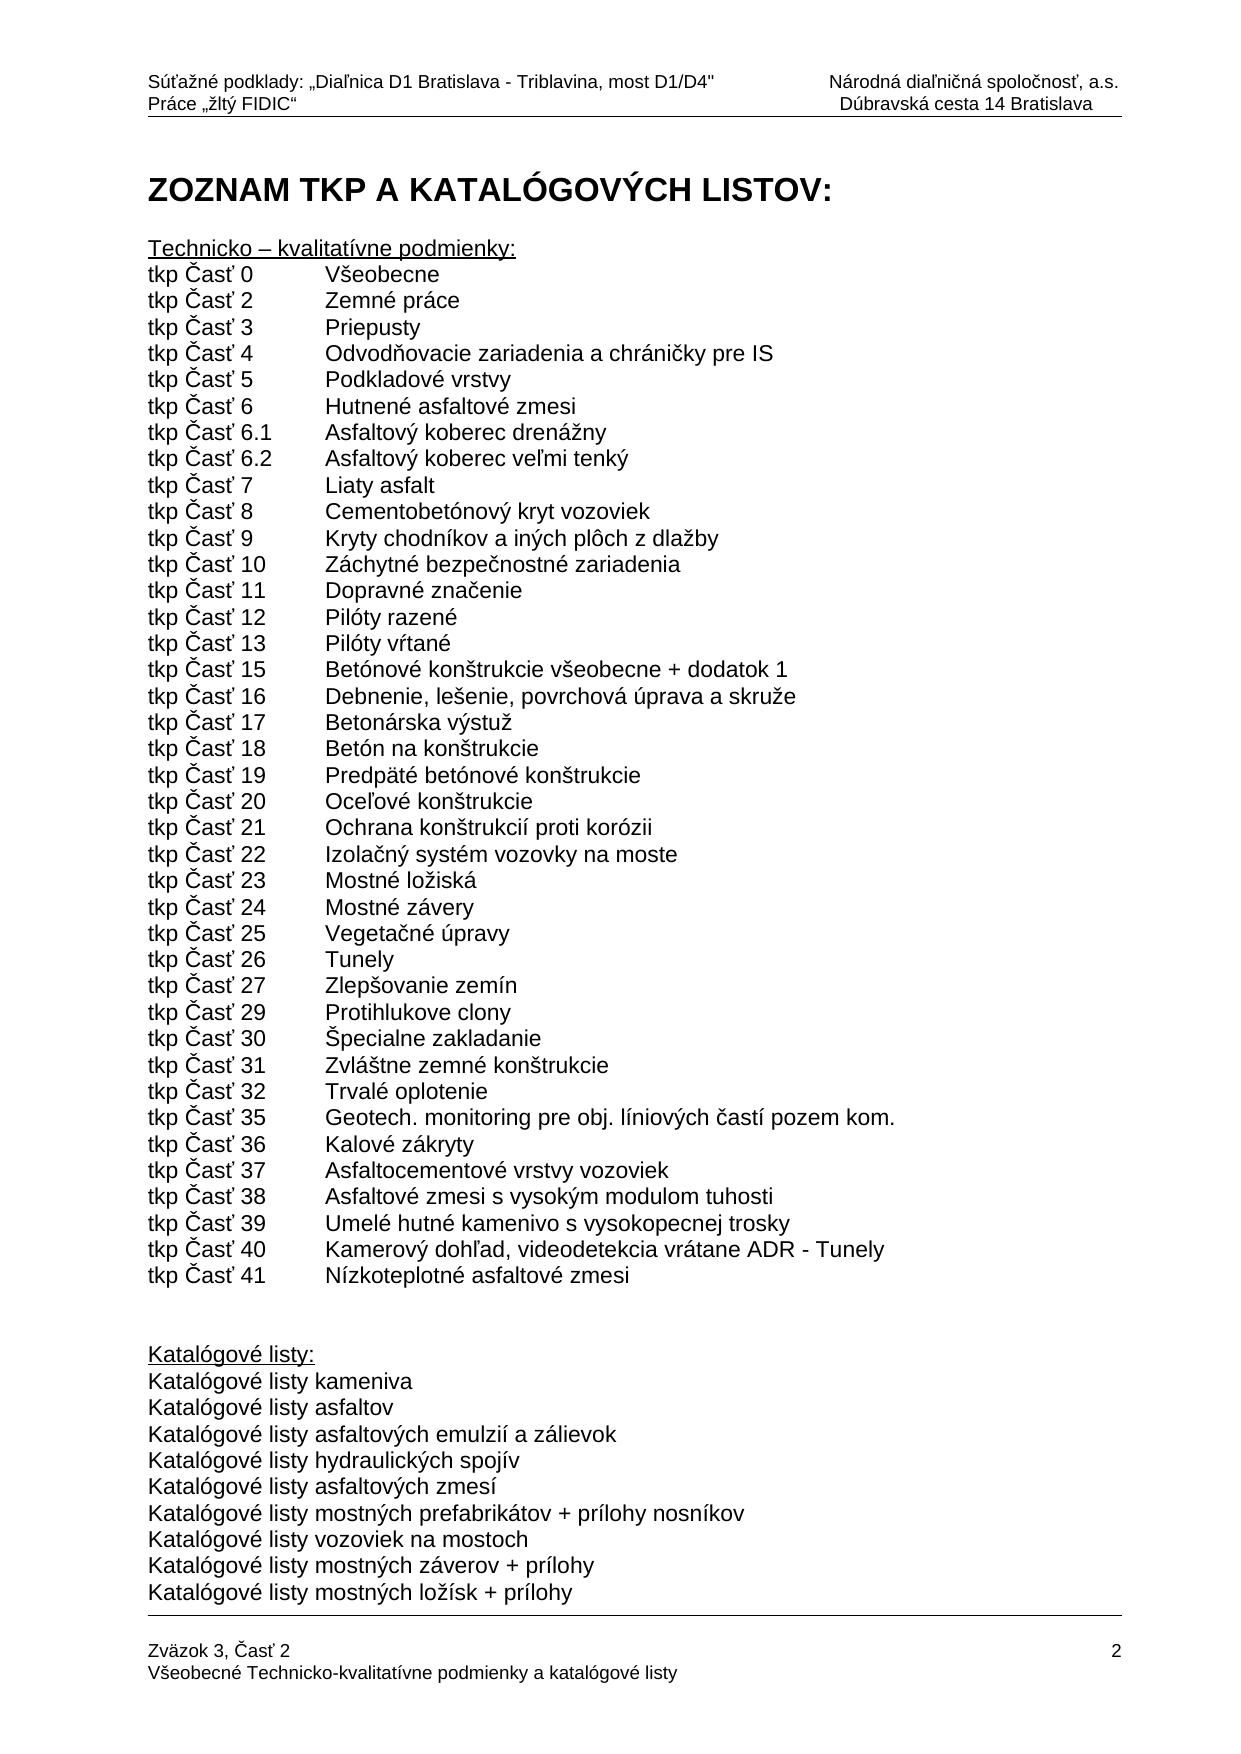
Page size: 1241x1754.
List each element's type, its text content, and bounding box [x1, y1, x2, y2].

text tkp Časť 15 Betónové konštrukcie všeobecne + dodatok 1 [148, 656, 1122, 683]
text tkp Časť 13 Pilóty vŕtané [148, 630, 1122, 656]
text tkp Časť 39 Umelé hutné kamenivo s vysokopecnej trosky [148, 1210, 1122, 1236]
text tkp Časť 24 Mostné závery [148, 893, 1122, 920]
text Katalógové listy asfaltových zmesí [148, 1473, 1122, 1499]
text Katalógové listy hydraulických spojív [148, 1447, 1122, 1473]
text tkp Časť 29 Protihlukove clony [148, 999, 1122, 1025]
text tkp Časť 5 Podkladové vrstvy [148, 366, 1122, 393]
text Katalógové listy kameniva [148, 1368, 1122, 1394]
text tkp Časť 2 Zemné práce [148, 287, 1122, 314]
text tkp Časť 3 Priepusty [148, 314, 1122, 340]
text Katalógové listy vozoviek na mostoch [148, 1526, 1122, 1552]
text zoznam tkp a katalógových listov: [148, 170, 1122, 208]
text tkp Časť 6 Hutnené asfaltové zmesi [148, 393, 1122, 419]
text tkp Časť 26 Tunely [148, 946, 1122, 972]
text tkp Časť 25 Vegetačné úpravy [148, 920, 1122, 946]
text Katalógové listy asfaltových emulzií a zálievok [148, 1421, 1122, 1447]
text tkp Časť 20 Oceľové konštrukcie [148, 788, 1122, 814]
text Technicko – kvalitatívne podmienky: [148, 234, 758, 261]
text tkp Časť 18 Betón na konštrukcie [148, 735, 1122, 762]
text Katalógové listy mostných záverov + prílohy [148, 1552, 1122, 1579]
text tkp Časť 6.2 Asfaltový koberec veľmi tenký [148, 445, 1122, 472]
text tkp Časť 12 Pilóty razené [148, 603, 1122, 630]
text tkp Časť 19 Predpäté betónové konštrukcie [148, 762, 1122, 788]
text tkp Časť 0 Všeobecne [148, 261, 1122, 287]
text tkp Časť 7 Liaty asfalt [148, 472, 1122, 498]
text tkp Časť 10 Záchytné bezpečnostné zariadenia [148, 551, 1122, 577]
text Katalógové listy mostných ložísk + prílohy [148, 1579, 1122, 1605]
text Katalógové listy mostných prefabrikátov + prílohy nosníkov [148, 1499, 1122, 1526]
text tkp Časť 4 Odvodňovacie zariadenia a chráničky pre IS [148, 340, 1122, 366]
text tkp Časť 8 Cementobetónový kryt vozoviek [148, 498, 1122, 524]
text tkp Časť 16 Debnenie, lešenie, povrchová úprava a skruže [148, 683, 1122, 709]
text tkp Časť 23 Mostné ložiská [148, 867, 1122, 893]
text tkp Časť 40 Kamerový dohľad, videodetekcia vrátane ADR - Tunely [148, 1236, 1122, 1262]
text Katalógové listy asfaltov [148, 1394, 1122, 1421]
text tkp Časť 22 Izolačný systém vozovky na moste [148, 841, 1122, 867]
text tkp Časť 35 Geotech. monitoring pre obj. líniových častí pozem kom. [148, 1104, 1122, 1131]
text tkp Časť 32 Trvalé oplotenie [148, 1078, 1122, 1104]
text tkp Časť 27 Zlepšovanie zemín [148, 972, 1122, 999]
text tkp Časť 36 Kalové zákryty [148, 1131, 1122, 1157]
text Katalógové listy: [148, 1341, 1122, 1368]
text tkp Časť 41 Nízkoteplotné asfaltové zmesi [148, 1262, 1122, 1289]
text tkp Časť 21 Ochrana konštrukcií proti korózii [148, 814, 1122, 841]
text tkp Časť 6.1 Asfaltový koberec drenážny [148, 419, 1122, 445]
text tkp Časť 31 Zvláštne zemné konštrukcie [148, 1052, 1122, 1078]
text tkp Časť 17 Betonárska výstuž [148, 709, 1122, 735]
text tkp Časť 37 Asfaltocementové vrstvy vozoviek [148, 1157, 1122, 1183]
text tkp Časť 11 Dopravné značenie [148, 577, 1122, 603]
text tkp Časť 38 Asfaltové zmesi s vysokým modulom tuhosti [148, 1183, 1122, 1210]
text tkp Časť 9 Kryty chodníkov a iných plôch z dlažby [148, 524, 1122, 551]
text tkp Časť 30 Špecialne zakladanie [148, 1025, 1122, 1052]
